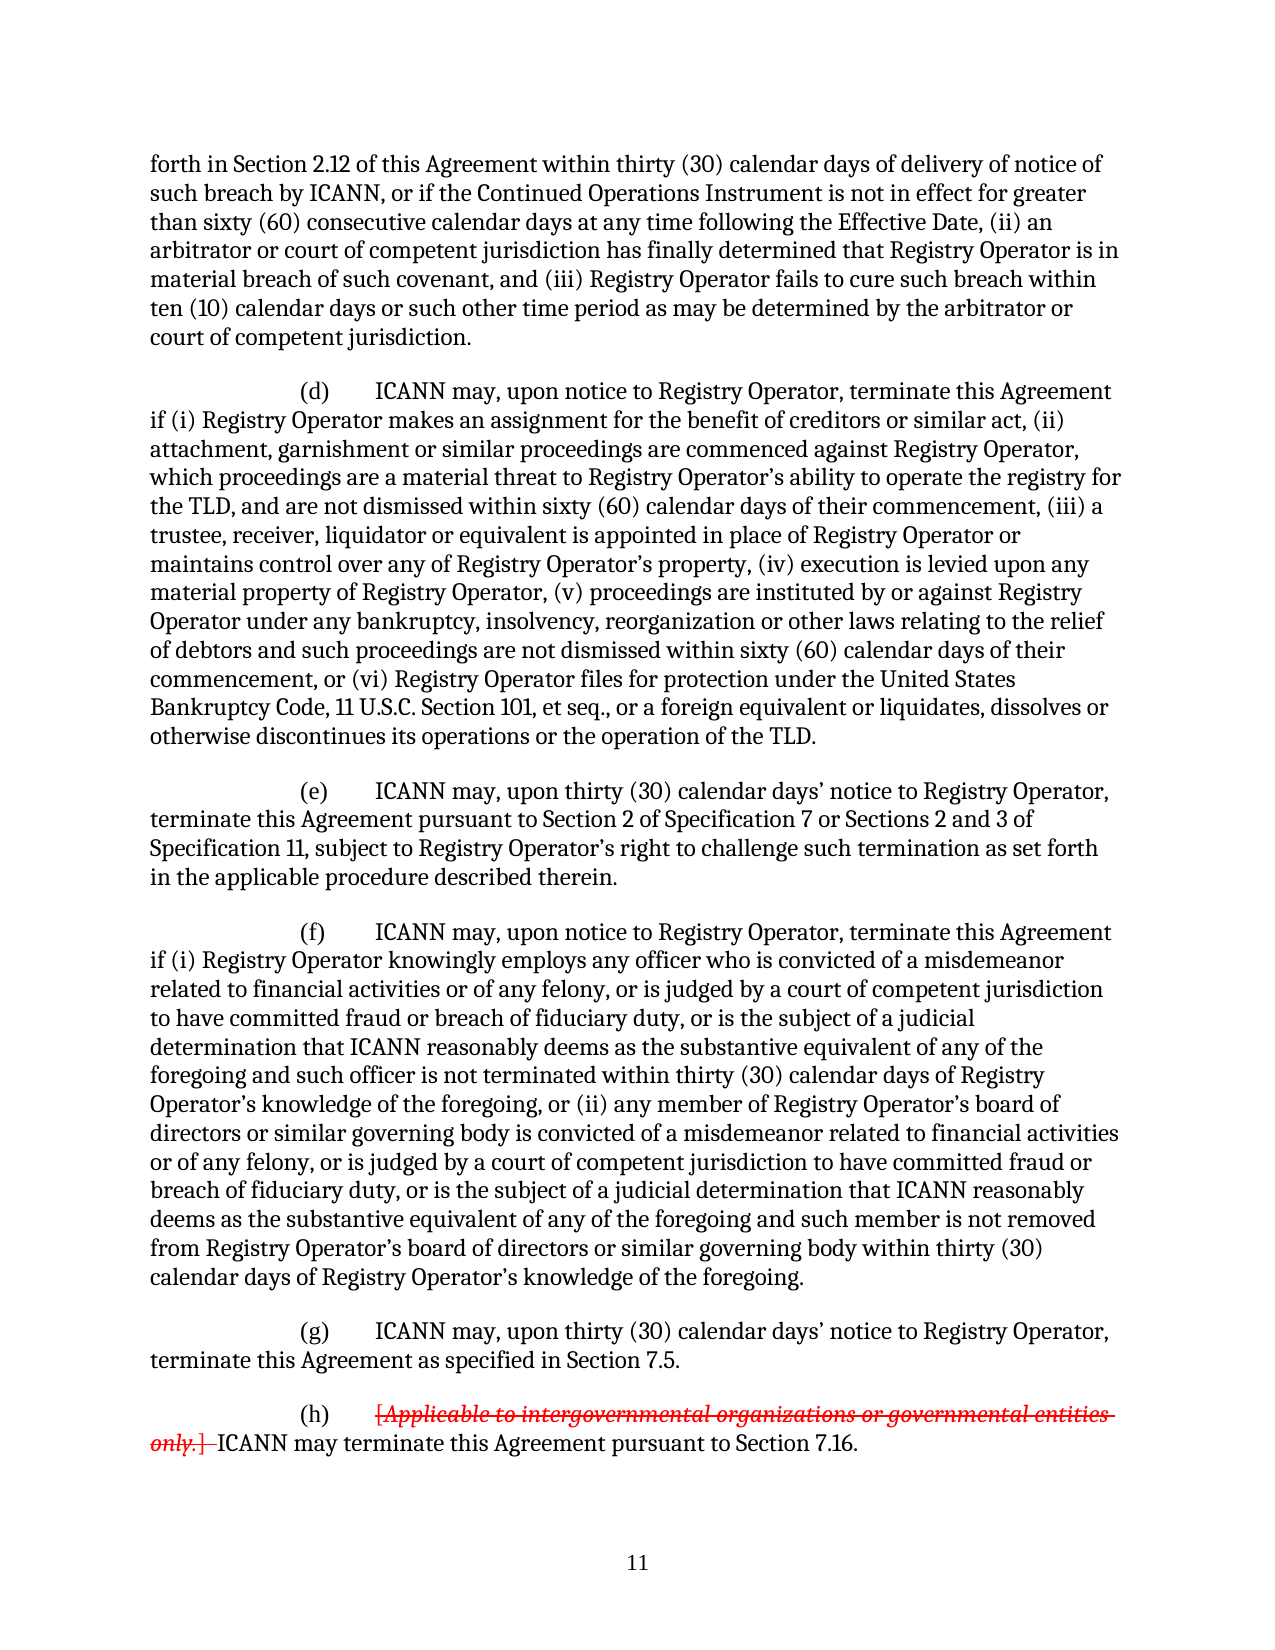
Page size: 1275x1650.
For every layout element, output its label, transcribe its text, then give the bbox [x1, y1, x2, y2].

text ICANN may, upon thirty (30) calendar days’ notice to Registry Operator, terminate this Agreement pursuant to Section 2 of Specification 7 or Sections 2 and 3 of Specification 11, subject to Registry Operator’s right to challenge such termination as set forth in the applicable procedure described therein. [150, 776, 1125, 892]
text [150, 150, 1125, 351]
list (h) [Applicable to intergovernmental organizations or governmental entities only.] ICANN may terminate this Agreement pursuant to Section 7.16. [150, 1399, 1125, 1458]
text ICANN may, upon thirty (30) calendar days’ notice to Registry Operator, terminate this Agreement as specified in Section 7.5. [150, 1316, 1125, 1374]
text ICANN may, upon notice to Registry Operator, terminate this Agreement if (i) Registry Operator makes an assignment for the benefit of creditors or similar act, (ii) attachment, garnishment or similar proceedings are commenced against Registry Operator, which proceedings are a material threat to Registry Operator’s ability to operate the registry for the TLD, and are not dismissed within sixty (60) calendar days of their commencement, (iii) a trustee, receiver, liquidator or equivalent is appointed in place of Registry Operator or maintains control over any of Registry Operator’s property, (iv) execution is levied upon any material property of Registry Operator, (v) proceedings are instituted by or against Registry Operator under any bankruptcy, insolvency, reorganization or other laws relating to the relief of debtors and such proceedings are not dismissed within sixty (60) calendar days of their commencement, or (vi) Registry Operator files for protection under the United States Bankruptcy Code, 11 U.S.C. Section 101, et seq., or a foreign equivalent or liquidates, dissolves or otherwise discontinues its operations or the operation of the TLD. [150, 376, 1125, 751]
text ICANN may, upon notice to Registry Operator, terminate this Agreement if (i) Registry Operator knowingly employs any officer who is convicted of a misdemeanor related to financial activities or of any felony, or is judged by a court of competent jurisdiction to have committed fraud or breach of fiduciary duty, or is the subject of a judicial determination that ICANN reasonably deems as the substantive equivalent of any of the foregoing and such officer is not terminated within thirty (30) calendar days of Registry Operator’s knowledge of the foregoing, or (ii) any member of Registry Operator’s board of directors or similar governing body is convicted of a misdemeanor related to financial activities or of any felony, or is judged by a court of competent jurisdiction to have committed fraud or breach of fiduciary duty, or is the subject of a judicial determination that ICANN reasonably deems as the substantive equivalent of any of the foregoing and such member is not removed from Registry Operator’s board of directors or similar governing body within thirty (30) calendar days of Registry Operator’s knowledge of the foregoing. [150, 917, 1125, 1291]
